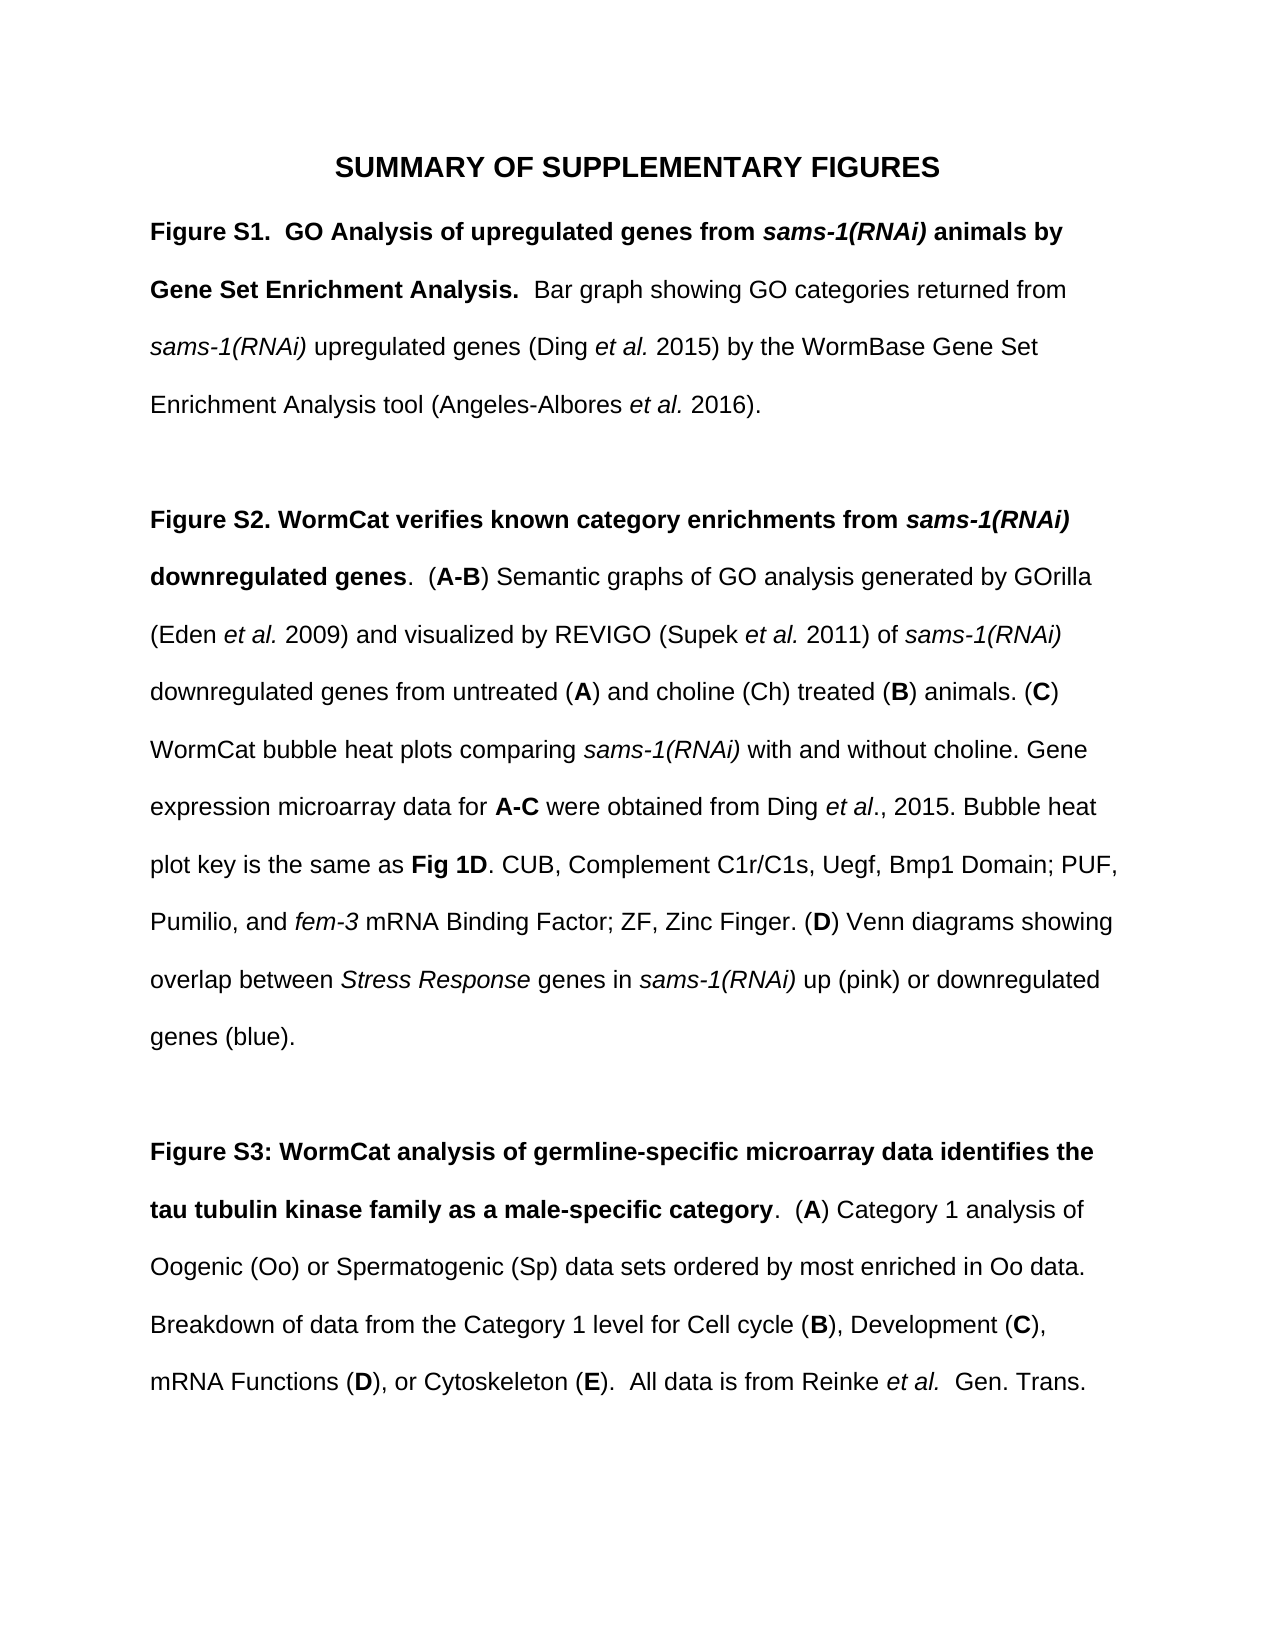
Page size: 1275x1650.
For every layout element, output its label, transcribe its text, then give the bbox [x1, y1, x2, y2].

text Figure S2. WormCat verifies known category enrichments from sams-1(RNAi) downregulated genes. (A-B) Semantic graphs of GO analysis generated by GOrilla (Eden et al. 2009) and visualized by REVIGO (Supek et al. 2011) of sams-1(RNAi) downregulated genes from untreated (A) and choline (Ch) treated (B) animals. (C) WormCat bubble heat plots comparing sams-1(RNAi) with and without choline. Gene expression microarray data for A-C were obtained from Ding et al., 2015. Bubble heat plot key is the same as Fig 1D. CUB, Complement C1r/C1s, Uegf, Bmp1 Domain; PUF, Pumilio, and fem-3 mRNA Binding Factor; ZF, Zinc Finger. (D) Venn diagrams showing overlap between Stress Response genes in sams-1(RNAi) up (pink) or downregulated genes (blue). [150, 504, 1125, 1051]
text Figure S1. GO Analysis of upregulated genes from sams-1(RNAi) animals by Gene Set Enrichment Analysis. Bar graph showing GO categories returned from sams-1(RNAi) upregulated genes (Ding et al. 2015) by the WormBase Gene Set Enrichment Analysis tool (Angeles-Albores et al. 2016). [150, 217, 1125, 418]
text SUMMARY OF SUPPLEMENTARY FIGURES [150, 150, 1125, 183]
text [150, 1137, 1125, 1396]
